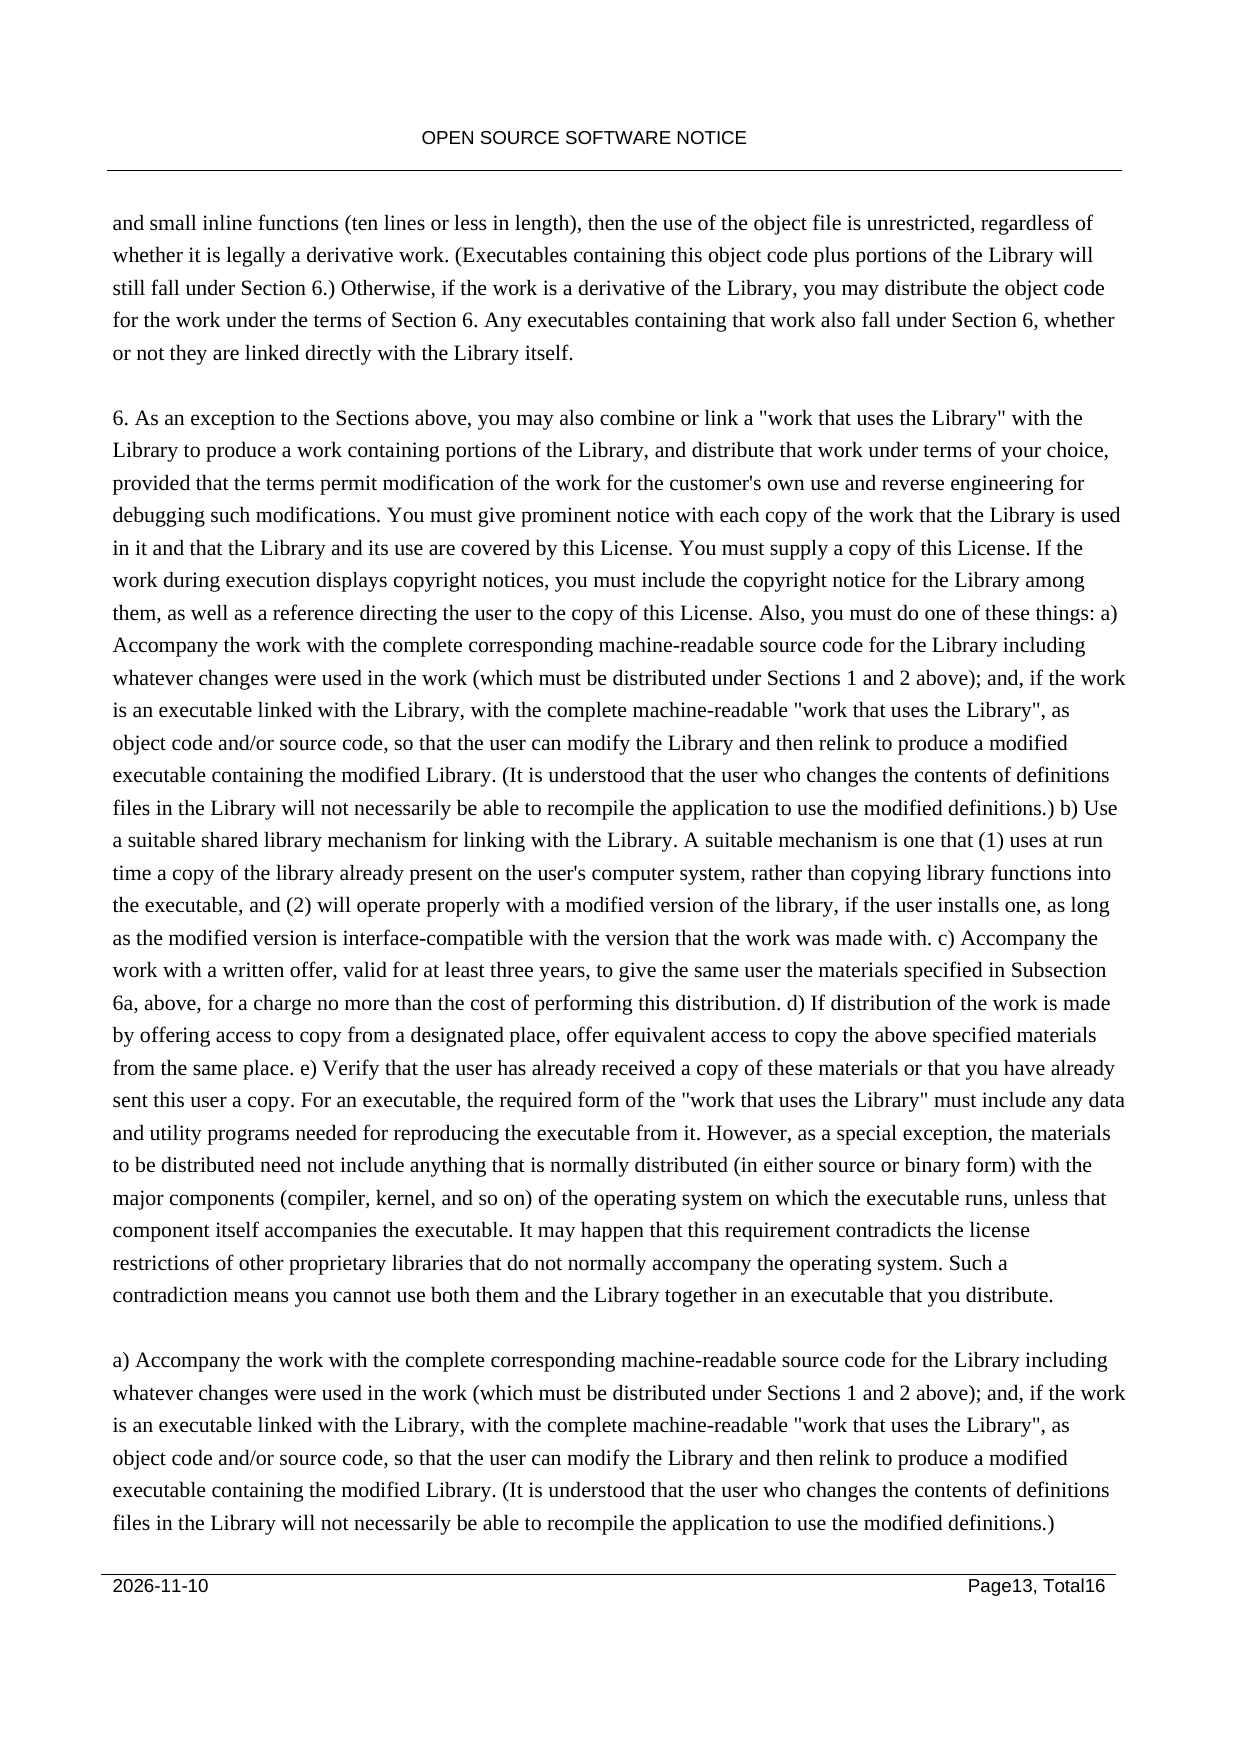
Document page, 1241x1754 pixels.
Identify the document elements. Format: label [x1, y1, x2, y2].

text [112, 206, 1128, 1539]
